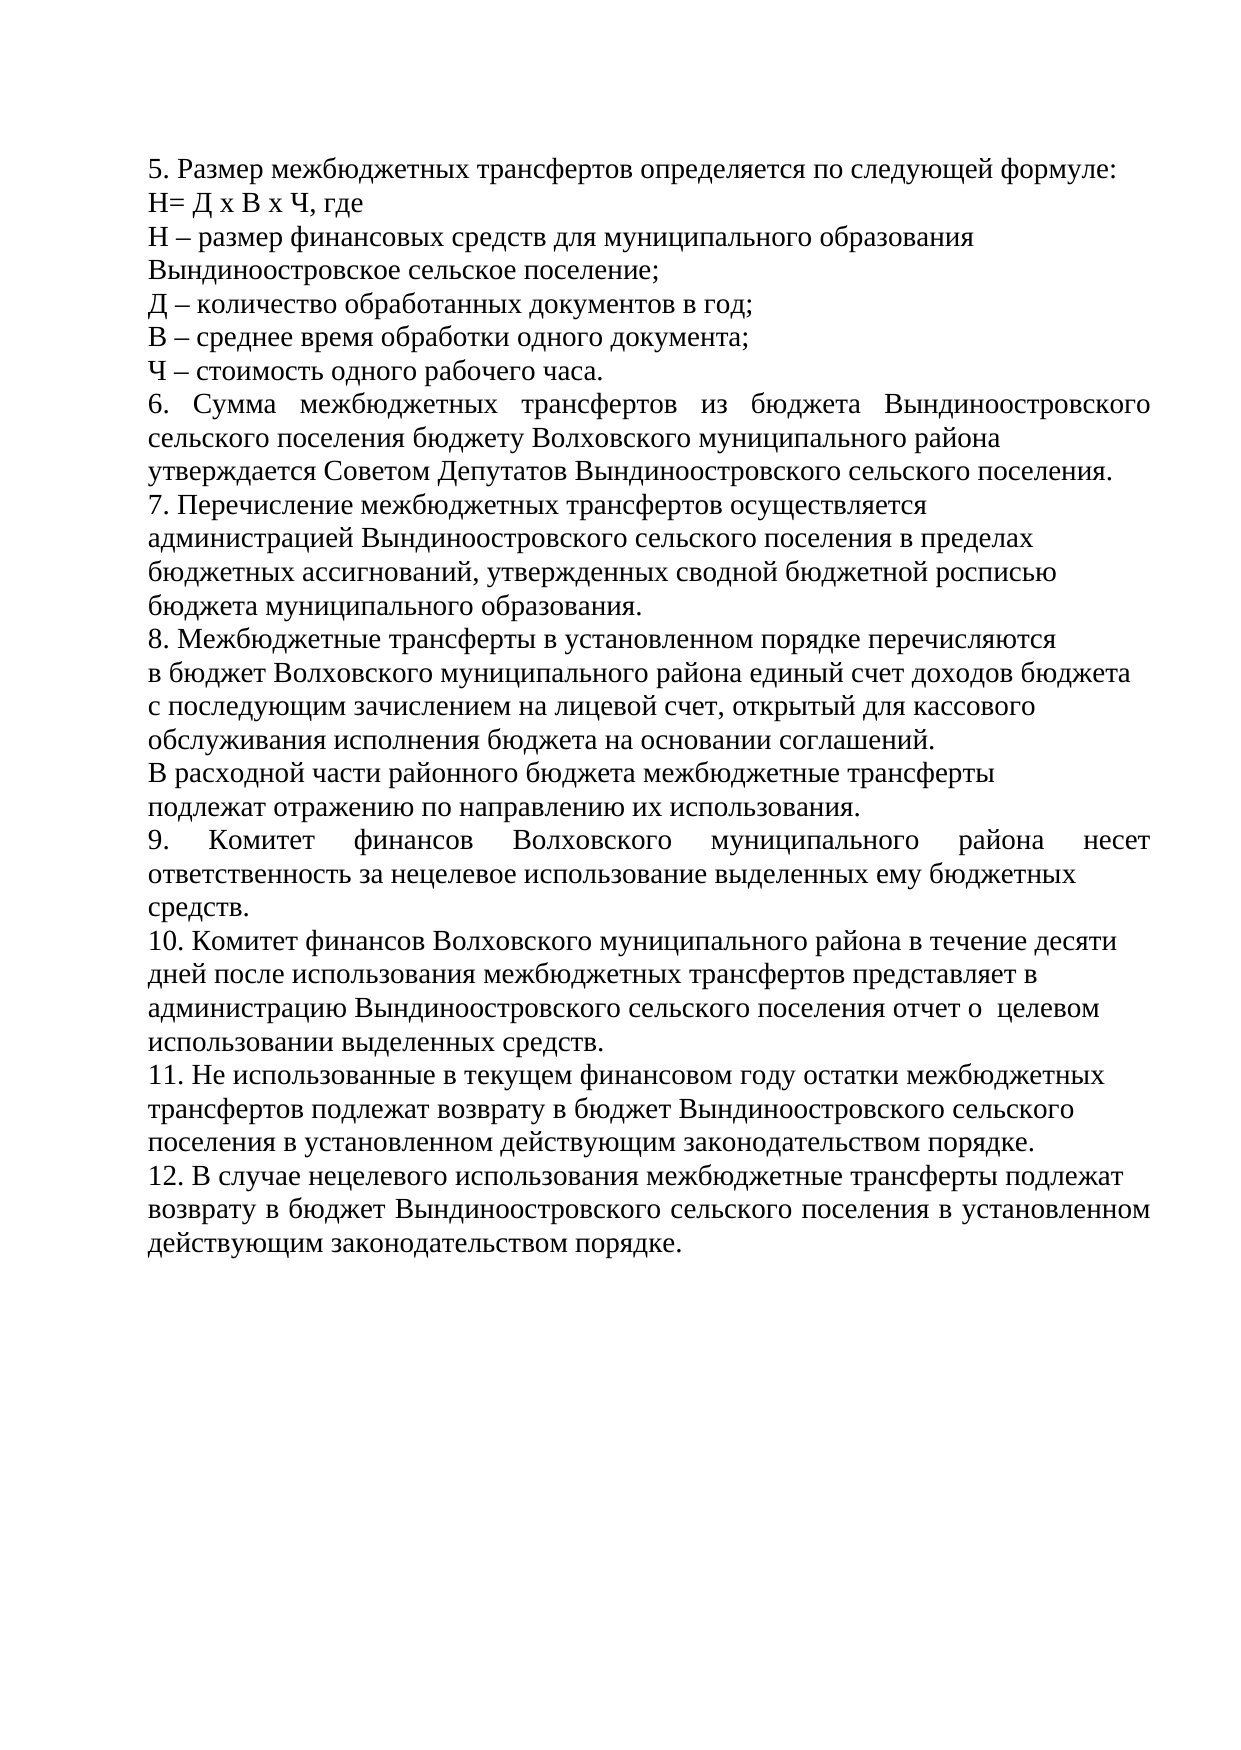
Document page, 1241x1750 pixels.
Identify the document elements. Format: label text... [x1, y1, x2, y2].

text администрацию Вындиноостровского сельского поселения отчет о целевом [148, 990, 1152, 1024]
text средств. [148, 889, 1152, 923]
text подлежат отражению по направлению их использования. [148, 789, 1152, 822]
text 12. В случае нецелевого использования межбюджетные трансферты подлежат [148, 1158, 1152, 1191]
text 9. Комитет финансов Волховского муниципального района несет ответственность за нецелевое использование выделенных ему бюджетных [148, 822, 1152, 889]
text бюджета муниципального образования. [148, 588, 1152, 621]
text 7. Перечисление межбюджетных трансфертов осуществляется [148, 487, 1152, 521]
text 10. Комитет финансов Волховского муниципального района в течение десяти [148, 923, 1152, 957]
text в бюджет Волховского муниципального района единый счет доходов бюджета [148, 655, 1152, 688]
text В – среднее время обработки одного документа; [148, 319, 1152, 353]
text администрацией Вындиноостровского сельского поселения в пределах [148, 521, 1152, 554]
text Д – количество обработанных документов в год; [148, 286, 1152, 319]
text 11. Не использованные в текущем финансовом году остатки межбюджетных [148, 1057, 1152, 1091]
text Вындиноостровское сельское поселение; [148, 252, 1152, 286]
text поселения в установленном действующим законодательством порядке. [148, 1124, 1152, 1158]
text Ч – стоимость одного рабочего часа. [148, 353, 1152, 386]
text В расходной части районного бюджета межбюджетные трансферты [148, 755, 1152, 789]
text обслуживания исполнения бюджета на основании соглашений. [148, 722, 1152, 755]
text 5. Размер межбюджетных трансфертов определяется по следующей формуле: [148, 152, 1152, 185]
text Н – размер финансовых средств для муниципального образования [148, 219, 1152, 252]
text утверждается Советом Депутатов Вындиноостровского сельского поселения. [148, 453, 1152, 487]
text возврату в бюджет Вындиноостровского сельского поселения в установленном действующим законодательством порядке. [148, 1191, 1152, 1258]
text дней после использования межбюджетных трансфертов представляет в [148, 957, 1152, 990]
text трансфертов подлежат возврату в бюджет Вындиноостровского сельского [148, 1091, 1152, 1124]
text использовании выделенных средств. [148, 1024, 1152, 1057]
text 8. Межбюджетные трансферты в установленном порядке перечисляются [148, 621, 1152, 655]
text бюджетных ассигнований, утвержденных сводной бюджетной росписью [148, 554, 1152, 588]
text с последующим зачислением на лицевой счет, открытый для кассового [148, 688, 1152, 722]
text 6. Сумма межбюджетных трансфертов из бюджета Вындиноостровского сельского поселения бюджету Волховского муниципального района [148, 386, 1152, 453]
text Н= Д х В х Ч, где [148, 185, 1152, 219]
